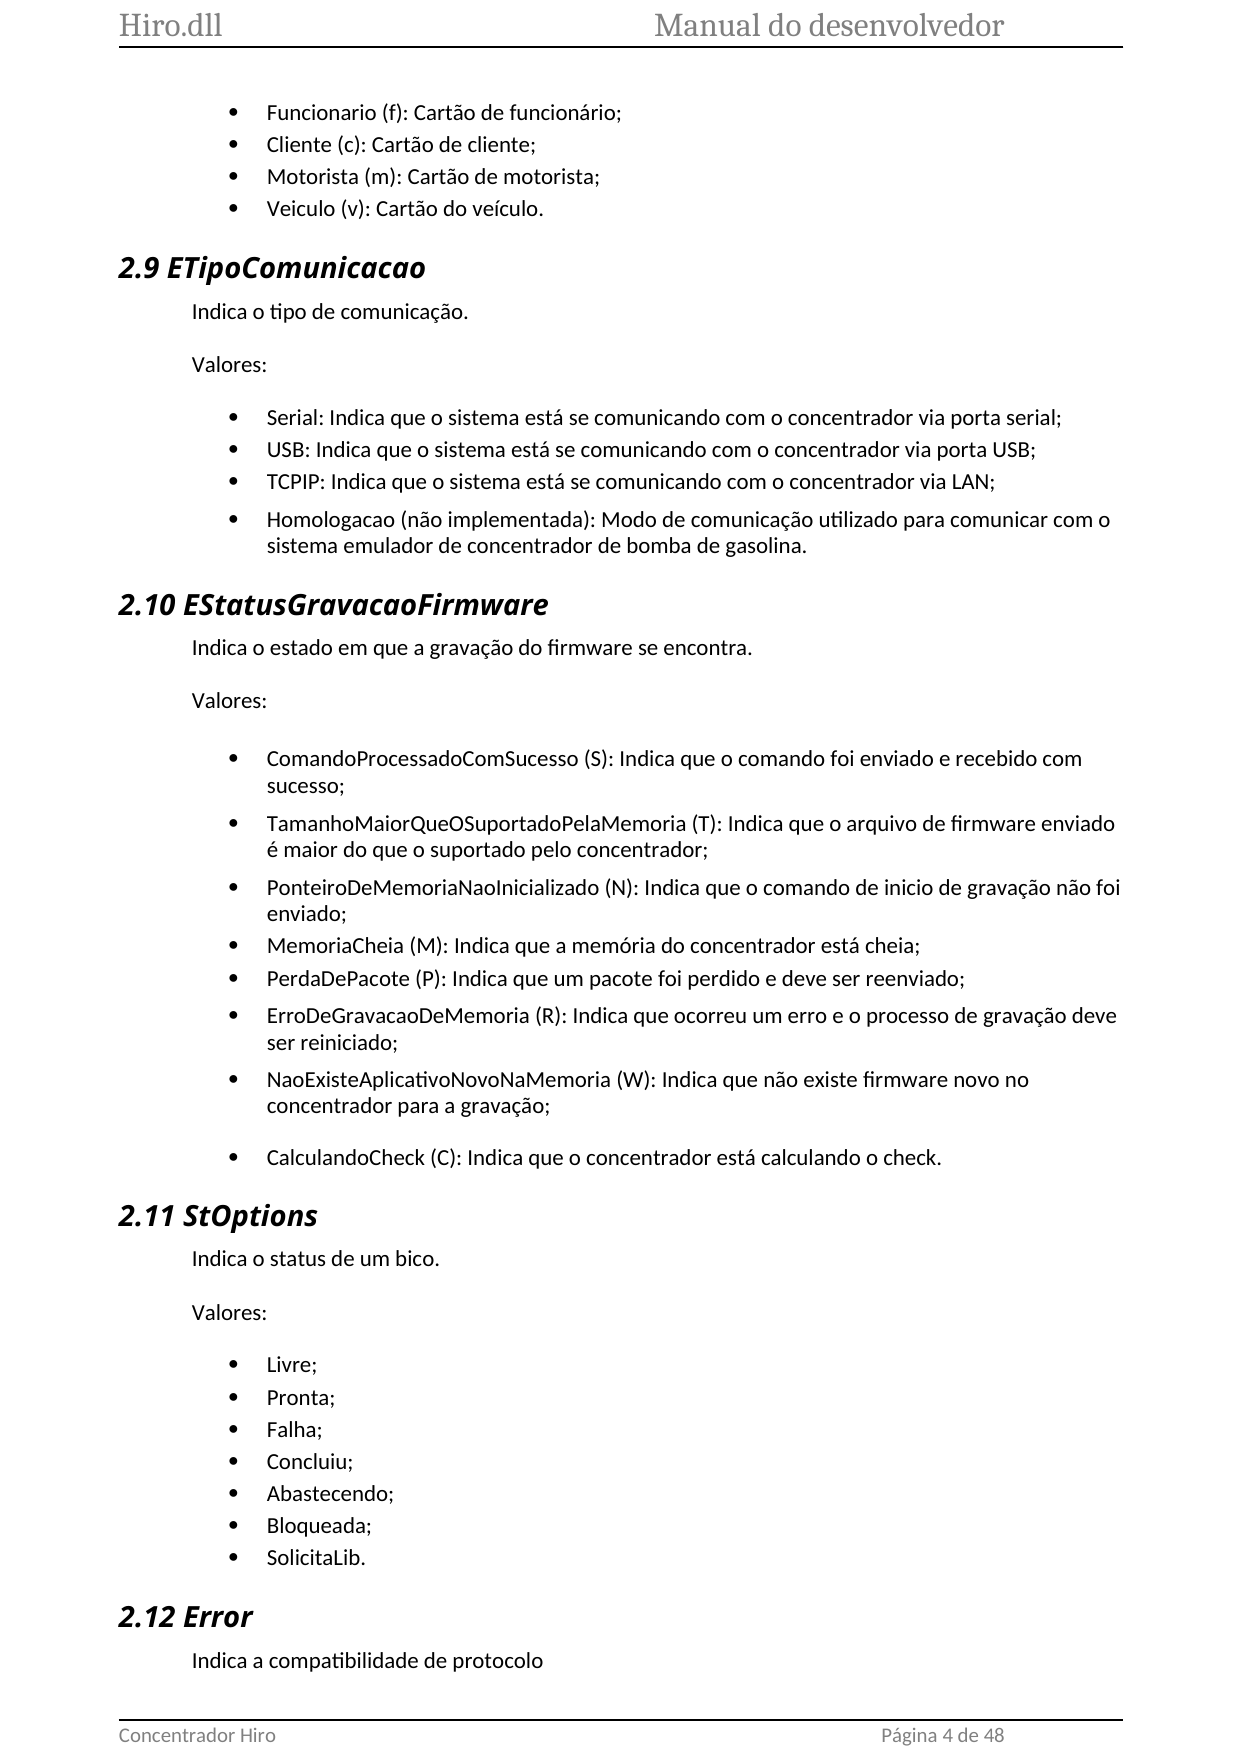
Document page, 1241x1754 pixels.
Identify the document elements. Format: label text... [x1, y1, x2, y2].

subtitle 2.9 ETipoComunicacao [119, 247, 1123, 287]
text Valores: [192, 350, 1123, 378]
text Indica o estado em que a gravação do firmware se encontra. [192, 633, 1123, 661]
text Valores: [192, 686, 1123, 714]
list Motorista (m): Cartão de motorista; [229, 162, 1123, 191]
text Valores: [192, 1298, 1123, 1326]
list Cliente (c): Cartão de cliente; [229, 130, 1123, 158]
list Serial: Indica que o sistema está se comunicando com o concentrador via porta serial; [229, 403, 1123, 431]
list Livre; [229, 1350, 1123, 1378]
list Veiculo (v): Cartão do veículo. [229, 194, 1123, 222]
list CalculandoCheck (C): Indica que o concentrador está calculando o check. [229, 1144, 1123, 1170]
text Indica o status de um bico. [192, 1244, 1123, 1273]
subtitle 2.12 Error [119, 1597, 1123, 1636]
text Indica a compatibilidade de protocolo [192, 1646, 1123, 1674]
list SolicitaLib. [229, 1543, 1123, 1572]
list TCPIP: Indica que o sistema está se comunicando com o concentrador via LAN; [229, 467, 1123, 495]
text Indica o tipo de comunicação. [192, 297, 1123, 325]
list PonteiroDeMemoriaNaoInicializado (N): Indica que o comando de inicio de gravação não foi enviado; [229, 874, 1123, 927]
list TamanhoMaiorQueOSuportadoPelaMemoria (T): Indica que o arquivo de firmware enviado é maior do que o suportado pelo concentrador; [229, 810, 1123, 863]
list Bloqueada; [229, 1511, 1123, 1539]
list NaoExisteAplicativoNovoNaMemoria (W): Indica que não existe firmware novo no concentrador para a gravação; [229, 1066, 1123, 1144]
list PerdaDePacote (P): Indica que um pacote foi perdido e deve ser reenviado; [229, 964, 1123, 992]
list Falha; [229, 1415, 1123, 1443]
list Homologacao (não implementada): Modo de comunicação utilizado para comunicar com o sistema emulador de concentrador de bomba de gasolina. [229, 506, 1121, 559]
list ComandoProcessadoComSucesso (S): Indica que o comando foi enviado e recebido com sucesso; [229, 746, 1123, 799]
subtitle 2.11 StOptions [119, 1195, 1123, 1235]
list MemoriaCheia (M): Indica que a memória do concentrador está cheia; [229, 932, 1123, 960]
list Funcionario (f): Cartão de funcionário; [229, 98, 1123, 126]
list Concluiu; [229, 1447, 1123, 1475]
list USB: Indica que o sistema está se comunicando com o concentrador via porta USB; [229, 435, 1123, 463]
list ErroDeGravacaoDeMemoria (R): Indica que ocorreu um erro e o processo de gravação deve ser reiniciado; [229, 1002, 1123, 1056]
list Pronta; [229, 1383, 1123, 1411]
subtitle 2.10 EStatusGravacaoFirmware [119, 584, 1123, 624]
list Abastecendo; [229, 1479, 1123, 1507]
